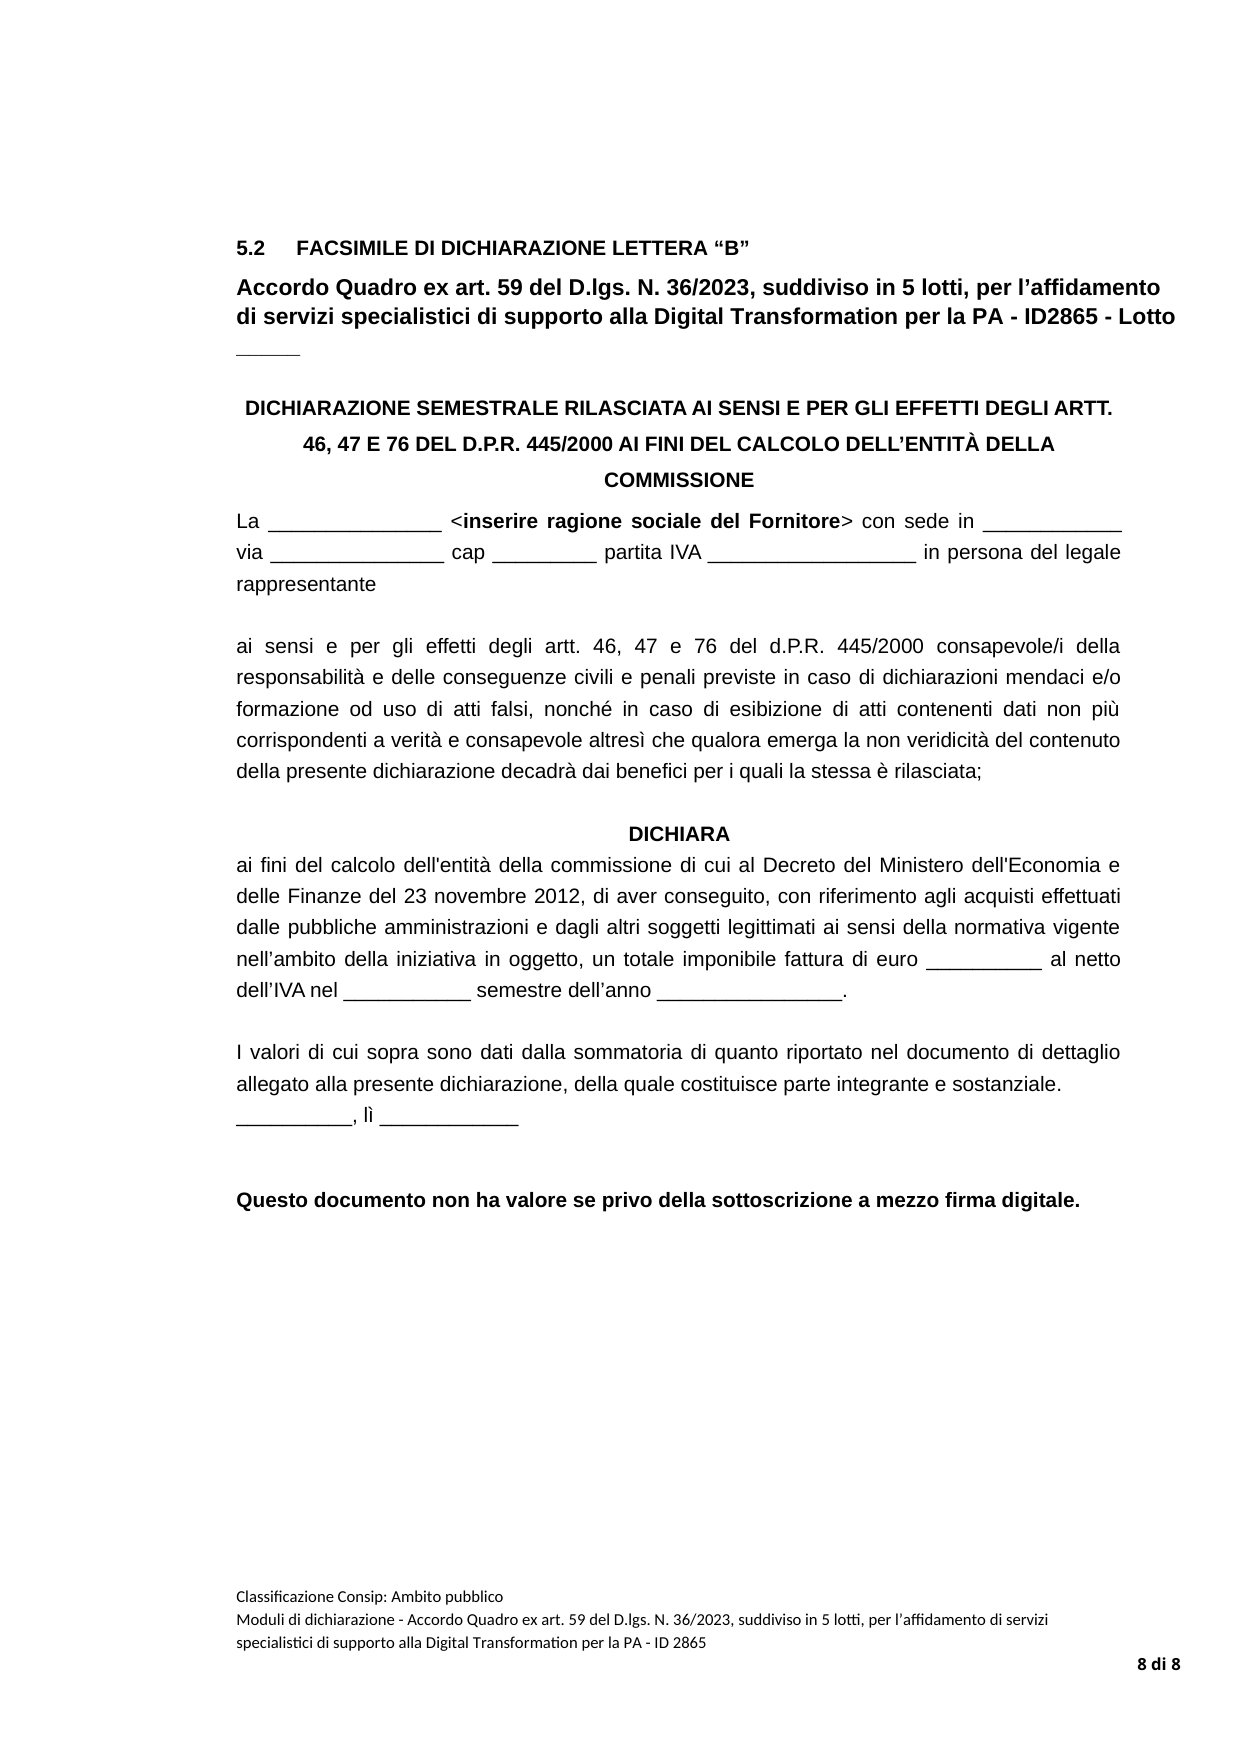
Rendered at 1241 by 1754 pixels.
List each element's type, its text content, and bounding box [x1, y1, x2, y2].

text DICHIARAZIONE semestrale RILASCIATA AI SENSI e per gli effetti DEgli ARTt. 46, 47 e 76 DEL D.P.R. 445/2000 ai fini del calcolo dell’entità della commissione [236, 396, 1122, 491]
subtitle 5.2 FACSIMILE DI DICHIARAZIONE LETTERA “B” [236, 236, 1122, 260]
text ai fini del calcolo dell'entità della commissione di cui al Decreto del Ministero dell'Economia e delle Finanze del 23 novembre 2012, di aver conseguito, con riferimento agli acquisti effettuati dalle pubbliche amministrazioni e dagli altri soggetti legittimati ai sensi della normativa vigente nell’ambito della iniziativa in oggetto, un totale imponibile fattura di euro __________ al netto dell’IVA nel ___________ semestre dell’anno ________________. [236, 847, 1122, 1003]
text Accordo Quadro ex art. 59 del D.lgs. N. 36/2023, suddiviso in 5 lotti, per l’affidamento di servizi specialistici di supporto alla Digital Transformation per la PA - ID2865 - Lotto _____ [236, 272, 1178, 360]
text ai sensi e per gli effetti degli artt. 46, 47 e 76 del d.P.R. 445/2000 consapevole/i della responsabilità e delle conseguenze civili e penali previste in caso di dichiarazioni mendaci e/o formazione od uso di atti falsi, nonché in caso di esibizione di atti contenenti dati non più corrispondenti a verità e consapevole altresì che qualora emerga la non veridicità del contenuto della presente dichiarazione decadrà dai benefici per i quali la stessa è rilasciata; [236, 628, 1122, 785]
text Questo documento non ha valore se privo della sottoscrizione a mezzo firma digitale. [236, 1188, 1122, 1212]
text __________, lì ____________ [236, 1097, 1122, 1128]
text DICHIARA [236, 816, 1122, 847]
text La _______________ <inserire ragione sociale del Fornitore> con sede in ____________ via _______________ cap _________ partita IVA __________________ in persona del legale rappresentante [236, 503, 1122, 597]
text I valori di cui sopra sono dati dalla sommatoria di quanto riportato nel documento di dettaglio allegato alla presente dichiarazione, della quale costituisce parte integrante e sostanziale. [236, 1035, 1122, 1097]
